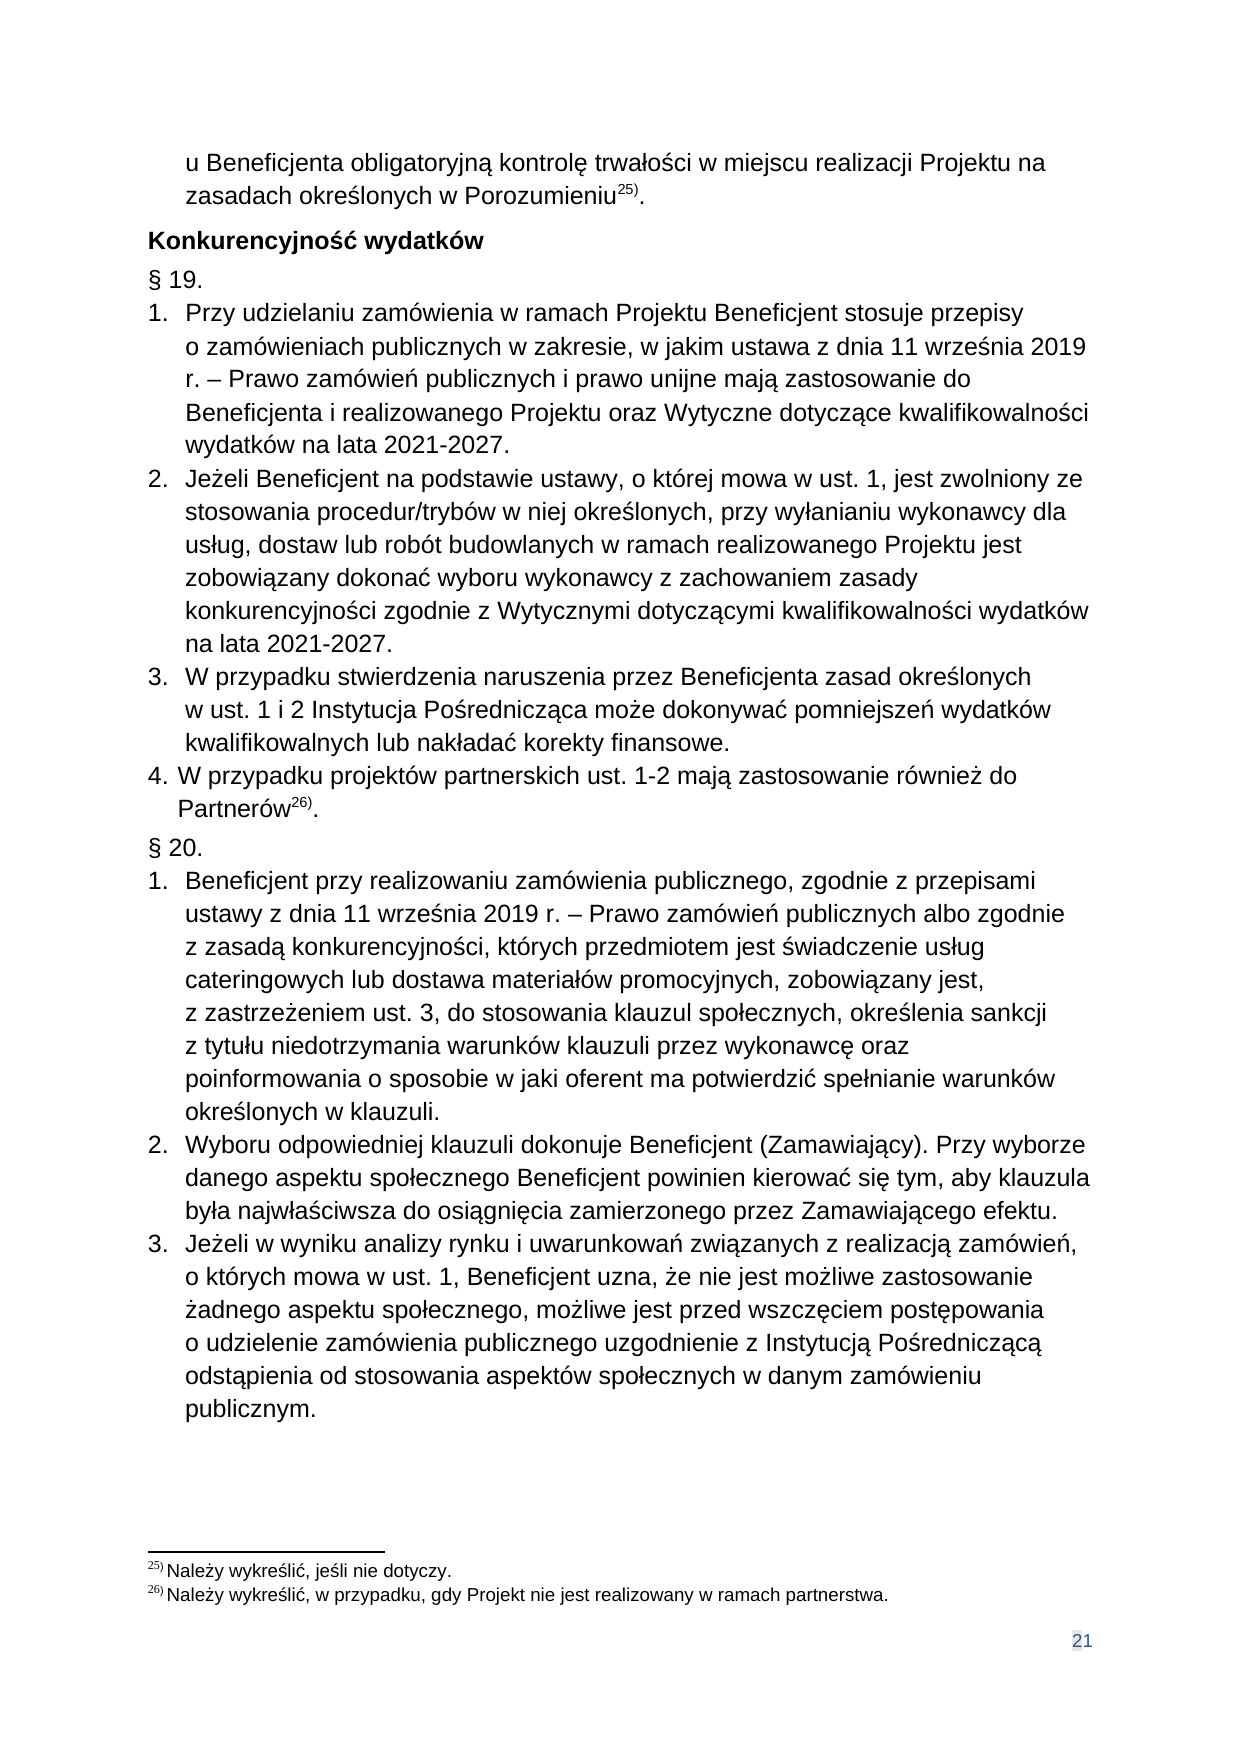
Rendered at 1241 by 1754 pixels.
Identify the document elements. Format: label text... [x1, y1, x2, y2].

subtitle Konkurencyjność wydatków [148, 226, 1093, 255]
subtitle § 20. [148, 833, 1093, 862]
list Beneficjent przy realizowaniu zamówienia publicznego, zgodnie z przepisami ustawy z dnia 11 września 2019 r. – Prawo zamówień publicznych albo zgodnie z zasadą konkurencyjności, których przedmiotem jest świadczenie usług cateringowych lub dostawa materiałów promocyjnych, zobowiązany jest, z zastrzeżeniem ust. 3, do stosowania klauzul społecznych, określenia sankcji z tytułu niedotrzymania warunków klauzuli przez wykonawcę oraz poinformowania o sposobie w jaki oferent ma potwierdzić spełnianie warunków określonych w klauzuli. [148, 866, 1093, 1126]
list Wyboru odpowiedniej klauzuli dokonuje Beneficjent (Zamawiający). Przy wyborze danego aspektu społecznego Beneficjent powinien kierować się tym, aby klauzula była najwłaściwsza do osiągnięcia zamierzonego przez Zamawiającego efektu. [148, 1130, 1093, 1225]
subtitle § 19. [148, 265, 1093, 294]
list W przypadku projektów partnerskich ust. 1-2 mają zastosowanie również do Partnerów). [148, 761, 1093, 822]
list Jeżeli w wyniku analizy rynku i uwarunkowań związanych z realizacją zamówień, o których mowa w ust. 1, Beneficjent uzna, że nie jest możliwe zastosowanie żadnego aspektu społecznego, możliwe jest przed wszczęciem postępowania o udzielenie zamówienia publicznego uzgodnienie z Instytucją Pośredniczącą odstąpienia od stosowania aspektów społecznych w danym zamówieniu publicznym. [148, 1229, 1093, 1423]
list Przy udzielaniu zamówienia w ramach Projektu Beneficjent stosuje przepisy o zamówieniach publicznych w zakresie, w jakim ustawa z dnia 11 września 2019 r. – Prawo zamówień publicznych i prawo unijne mają zastosowanie do Beneficjenta i realizowanego Projektu oraz Wytyczne dotyczące kwalifikowalności wydatków na lata 2021-2027. [148, 298, 1093, 459]
list Jeżeli Beneficjent na podstawie ustawy, o której mowa w ust. 1, jest zwolniony ze stosowania procedur/trybów w niej określonych, przy wyłanianiu wykonawcy dla usług, dostaw lub robót budowlanych w ramach realizowanego Projektu jest zobowiązany dokonać wyboru wykonawcy z zachowaniem zasady konkurencyjności zgodnie z Wytycznymi dotyczącymi kwalifikowalności wydatków na lata 2021-2027. [148, 463, 1093, 657]
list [148, 148, 1093, 209]
list W przypadku stwierdzenia naruszenia przez Beneficjenta zasad określonych w ust. 1 i 2 Instytucja Pośrednicząca może dokonywać pomniejszeń wydatków kwalifikowalnych lub nakładać korekty finansowe. [148, 662, 1093, 756]
